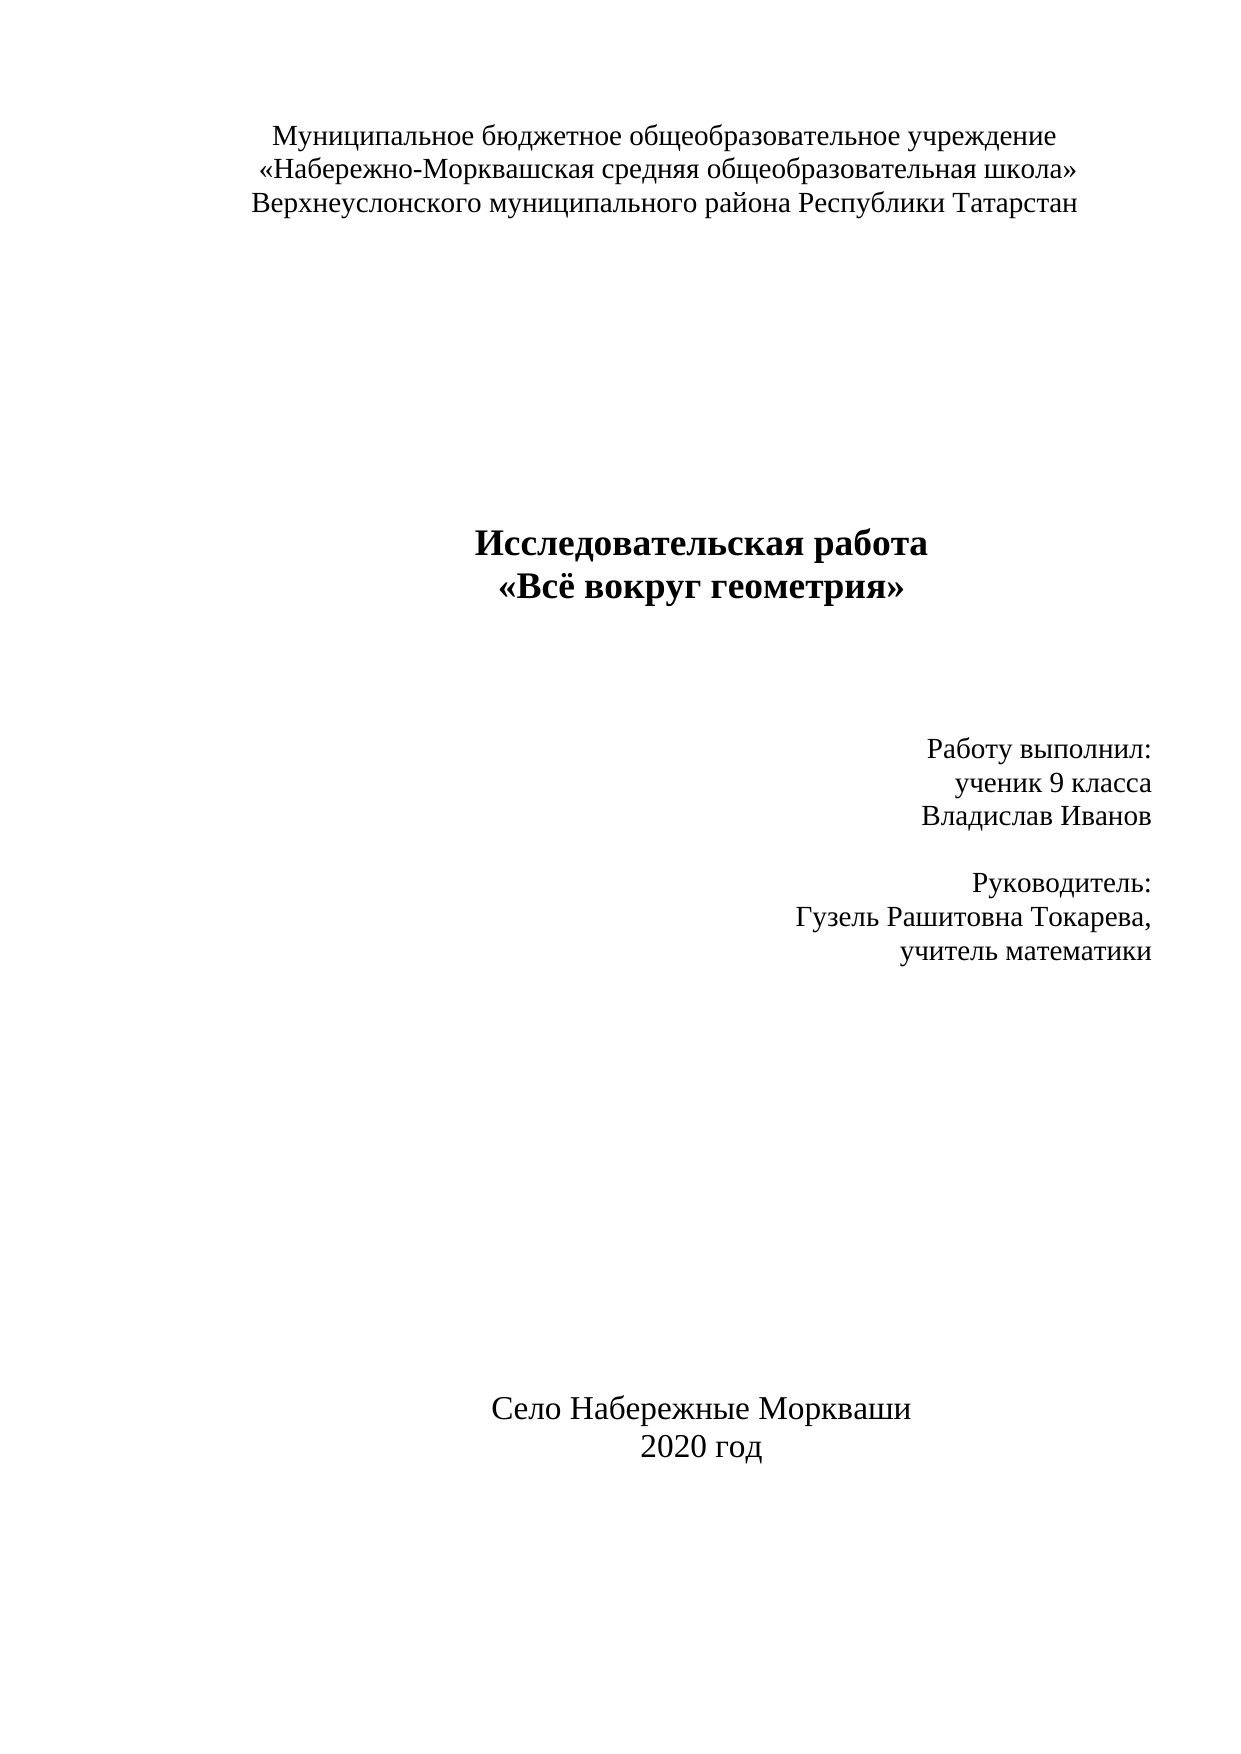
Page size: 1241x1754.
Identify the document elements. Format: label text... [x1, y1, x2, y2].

text 2020 год [177, 1426, 1152, 1464]
text ученик 9 класса [177, 765, 1152, 798]
text Исследовательская работа [177, 521, 1152, 564]
text «Набережно-Морквашская средняя общеобразовательная школа» Верхнеуслонского муниципального района Республики Татарстан [177, 152, 1152, 219]
text Работу выполнил: [177, 731, 1152, 765]
text «Всё вокруг геометрия» [177, 564, 1152, 607]
text Гузель Рашитовна Токарева, [177, 899, 1152, 933]
text Село Набережные Моркваши [177, 1388, 1152, 1426]
text Муниципальное бюджетное общеобразовательное учреждение [177, 118, 1152, 152]
text Владислав Иванов [177, 798, 1152, 832]
text Руководитель: [177, 866, 1152, 899]
text учитель математики [177, 933, 1152, 966]
